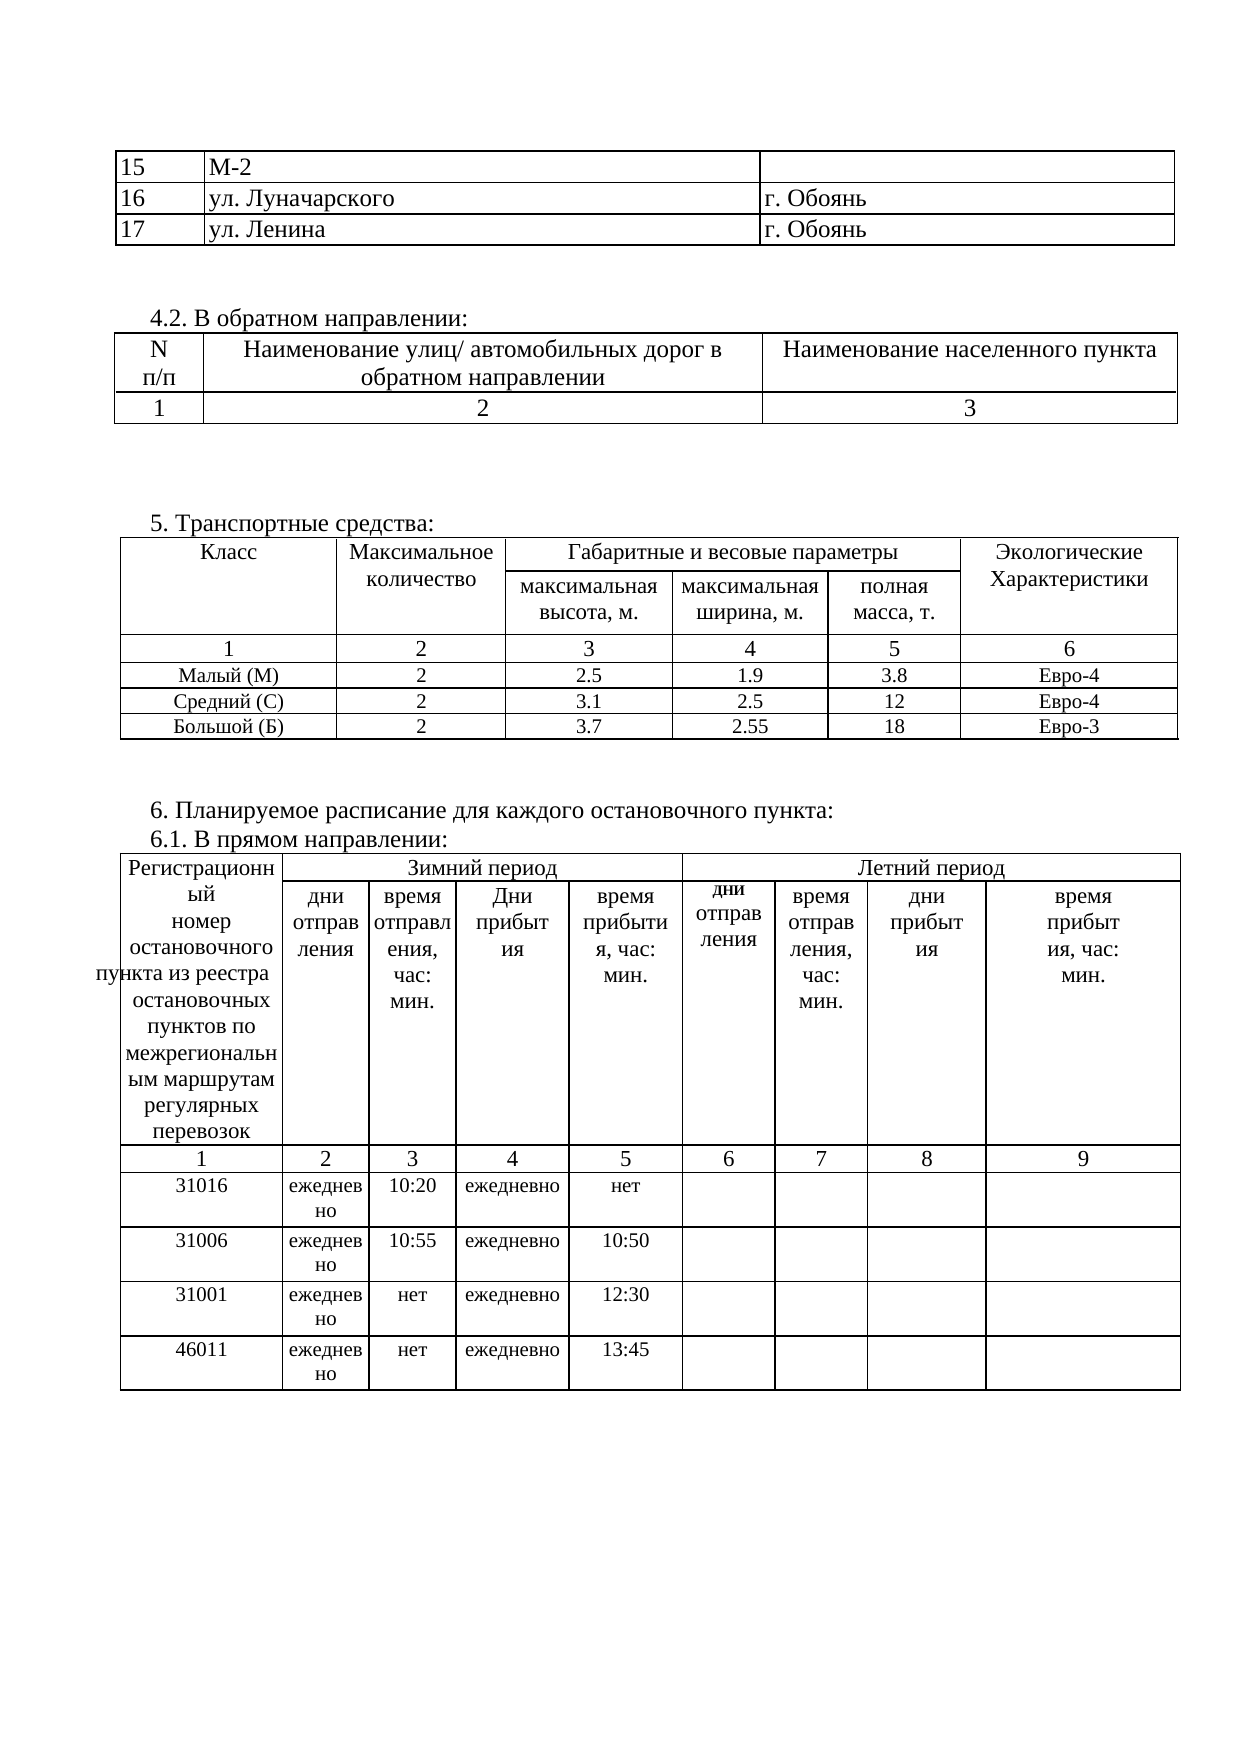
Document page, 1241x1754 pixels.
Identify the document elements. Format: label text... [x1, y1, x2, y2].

table_cell 15 [117, 152, 204, 181]
table_cell 3 [506, 635, 672, 661]
table_cell 2 [337, 635, 505, 661]
table_cell ул. Ленина [205, 215, 759, 244]
table_cell ежедневно [283, 1282, 368, 1335]
table_cell 5 [570, 1146, 682, 1172]
table_cell 2 [337, 663, 505, 687]
table_cell [683, 1282, 774, 1335]
table_cell ежедневно [283, 1337, 368, 1389]
table_cell 2 [337, 689, 505, 713]
table_cell 10:20 [370, 1173, 455, 1226]
table_cell Большой (Б) [121, 714, 336, 738]
table_cell ДНИ отправ ления [683, 882, 774, 1144]
table_cell [776, 1282, 867, 1335]
table_cell ул. Луначарского [205, 183, 759, 213]
table_cell 2.5 [506, 663, 672, 687]
table_cell [868, 1337, 985, 1389]
table_cell 31006 [121, 1228, 282, 1281]
table_header Регистрационный номер остановочного пункта из реестра остановочных пунктов по межрегиональным маршрутам регулярных перевозок [121, 854, 282, 1144]
table_cell время прибыти я, час: мин. [570, 882, 682, 1144]
table_cell 12:30 [570, 1282, 682, 1335]
table_cell [683, 1228, 774, 1281]
table_cell максимальная высота, м. [506, 572, 672, 633]
table_cell [987, 1282, 1180, 1335]
table_cell г. Обоянь [761, 215, 1174, 244]
table_cell 9 [987, 1146, 1180, 1172]
table_cell ежедневно [457, 1173, 568, 1226]
text 6. Планируемое расписание для каждого остановочного пункта: [150, 795, 1090, 824]
table_cell [987, 1228, 1180, 1281]
table_cell 2 [204, 393, 762, 423]
table_cell [776, 1337, 867, 1389]
table_cell нет [370, 1282, 455, 1335]
table_cell нет [370, 1337, 455, 1389]
table_cell максимальная ширина, м. [673, 572, 827, 633]
table_header N п/п [115, 334, 203, 391]
table_cell 1 [121, 635, 336, 661]
table_cell 10:55 [370, 1228, 455, 1281]
table_cell время отправ ления, час: мин. [776, 882, 867, 1144]
table_header Наименование улиц/ автомобильных дорог в обратном направлении [204, 334, 762, 391]
table_cell г. Обоянь [761, 183, 1174, 213]
text 5. Транспортные средства: [150, 508, 1090, 537]
table_cell 2.5 [673, 689, 827, 713]
table_cell [776, 1173, 867, 1226]
table_cell Евро-3 [961, 714, 1177, 738]
table_cell [868, 1282, 985, 1335]
table_cell 2 [337, 714, 505, 738]
table_cell [868, 1228, 985, 1281]
table_header Летний период [683, 854, 1180, 880]
table_cell 1 [121, 1146, 282, 1172]
table_cell 1 [115, 392, 203, 423]
table_cell 2 [283, 1146, 368, 1172]
table_cell 4 [457, 1146, 568, 1172]
table_cell время отправл ения, час: мин. [370, 882, 455, 1144]
table_cell ежедневно [283, 1173, 368, 1226]
table_header Максимальное количество [337, 538, 505, 633]
table_cell 18 [829, 714, 960, 738]
table_cell М-2 [205, 152, 759, 181]
table_cell 31016 [121, 1173, 282, 1226]
table_cell 16 [117, 183, 204, 213]
table_cell полная масса, т. [829, 572, 960, 633]
table_cell ежедневно [457, 1228, 568, 1281]
table_header Класс [121, 538, 336, 633]
table_cell время прибыт ия, час: мин. [987, 882, 1180, 1144]
table_cell 31001 [121, 1282, 282, 1335]
table_cell 17 [117, 215, 204, 244]
table_cell ежедневно [457, 1337, 568, 1389]
table_header Наименование населенного пункта [763, 334, 1177, 391]
table_cell дни прибыт ия [868, 882, 985, 1144]
table_cell 5 [829, 635, 960, 661]
table_cell [987, 1337, 1180, 1389]
table_cell 1.9 [673, 663, 827, 687]
table_header Экологические Характеристики [961, 538, 1177, 633]
table_cell [776, 1228, 867, 1281]
table_cell [868, 1173, 985, 1226]
table_cell 7 [776, 1146, 867, 1172]
table_cell 4 [673, 635, 827, 661]
text 4.2. В обратном направлении: [150, 303, 1090, 332]
table_cell 8 [868, 1146, 985, 1172]
table_cell 3 [763, 391, 1177, 423]
table_cell 6 [961, 635, 1177, 661]
table_header Габаритные и весовые параметры [506, 538, 960, 570]
table_header Зимний период [283, 854, 682, 880]
table_cell Евро-4 [961, 663, 1177, 687]
table_cell [987, 1173, 1180, 1226]
table_cell Малый (М) [121, 663, 336, 687]
table_cell Средний (С) [121, 689, 336, 713]
text 6.1. В прямом направлении: [150, 824, 1090, 852]
table_cell 2.55 [673, 714, 827, 738]
table_cell 6 [683, 1146, 774, 1172]
table_cell 46011 [121, 1337, 282, 1389]
table_cell [683, 1173, 774, 1226]
table_cell 3.7 [506, 714, 672, 738]
table_cell 13:45 [570, 1337, 682, 1389]
table_cell Евро-4 [961, 689, 1177, 713]
table_cell дни отправ ления [283, 882, 368, 1144]
table_cell ежедневно [283, 1228, 368, 1281]
table_cell [761, 152, 1174, 181]
table_cell 10:50 [570, 1228, 682, 1281]
table_cell Дни прибыт ия [457, 882, 568, 1144]
table_cell 3 [370, 1146, 455, 1172]
table_cell ежедневно [457, 1282, 568, 1335]
table_cell 3.8 [829, 663, 960, 687]
table_cell нет [570, 1173, 682, 1226]
table_cell [683, 1337, 774, 1389]
table_cell 12 [829, 689, 960, 713]
table_cell 3.1 [506, 689, 672, 713]
